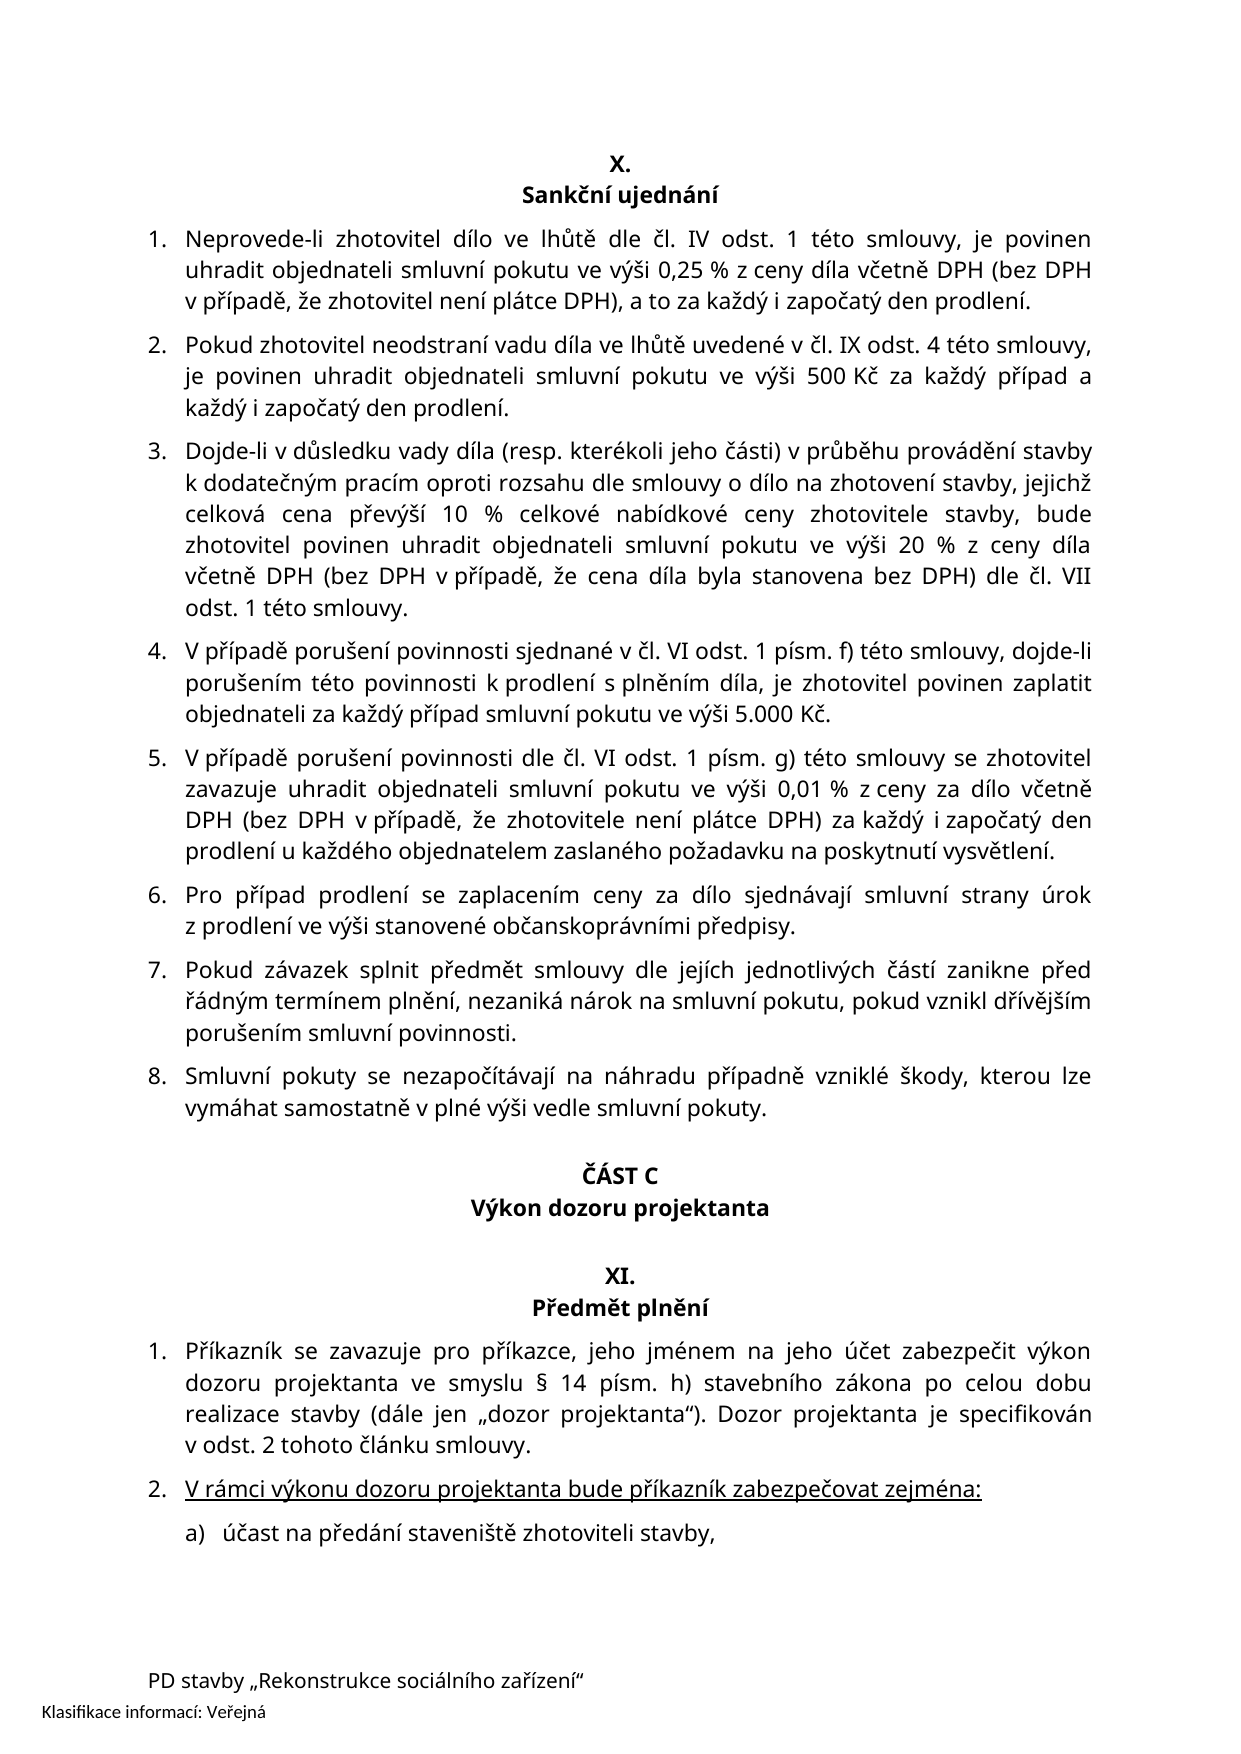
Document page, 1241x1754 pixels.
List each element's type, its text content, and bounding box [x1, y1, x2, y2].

list V rámci výkonu dozoru projektanta bude příkazník zabezpečovat zejména: [148, 1473, 1092, 1504]
list Pokud zhotovitel neodstraní vadu díla ve lhůtě uvedené v čl. IX odst. 4 této smlouvy, je povinen uhradit objednateli smluvní pokutu ve výši 500 Kč za každý případ a každý i započatý den prodlení. [148, 329, 1092, 423]
list Pokud závazek splnit předmět smlouvy dle jejích jednotlivých částí zanikne před řádným termínem plnění, nezaniká nárok na smluvní pokutu, pokud vznikl dřívějším porušením smluvní povinnosti. [148, 954, 1092, 1048]
text XI. Předmět plnění [148, 1260, 1092, 1323]
list Neprovede-li zhotovitel dílo ve lhůtě dle čl. IV odst. 1 této smlouvy, je povinen uhradit objednateli smluvní pokutu ve výši 0,25 % z ceny díla včetně DPH (bez DPH v případě, že zhotovitel není plátce DPH), a to za každý i započatý den prodlení. [148, 223, 1092, 316]
list Příkazník se zavazuje pro příkazce, jeho jménem na jeho účet zabezpečit výkon dozoru projektanta ve smyslu § 14 písm. h) stavebního zákona po celou dobu realizace stavby (dále jen „dozor projektanta“). Dozor projektanta je specifikován v odst. 2 tohoto článku smlouvy. [148, 1335, 1092, 1460]
list účast na předání staveniště zhotoviteli stavby, [185, 1516, 1092, 1548]
list Pro případ prodlení se zaplacením ceny za dílo sjednávají smluvní strany úrok z prodlení ve výši stanovené občanskoprávními předpisy. [148, 879, 1092, 941]
list V případě porušení povinnosti dle čl. VI odst. 1 písm. g) této smlouvy se zhotovitel zavazuje uhradit objednateli smluvní pokutu ve výši 0,01 % z ceny za dílo včetně DPH (bez DPH v případě, že zhotovitele není plátce DPH) za každý i započatý den prodlení u každého objednatelem zaslaného požadavku na poskytnutí vysvětlení. [148, 741, 1092, 866]
list V případě porušení povinnosti sjednané v čl. VI odst. 1 písm. f) této smlouvy, dojde-li porušením této povinnosti k prodlení s plněním díla, je zhotovitel povinen zaplatit objednateli za každý případ smluvní pokutu ve výši 5.000 Kč. [148, 635, 1092, 729]
list Smluvní pokuty se nezapočítávají na náhradu případně vzniklé škody, kterou lze vymáhat samostatně v plné výši vedle smluvní pokuty. [148, 1060, 1092, 1123]
text ČÁST C Výkon dozoru projektanta [148, 1160, 1092, 1223]
list Dojde-li v důsledku vady díla (resp. kterékoli jeho části) v průběhu provádění stavby k dodatečným pracím oproti rozsahu dle smlouvy o dílo na zhotovení stavby, jejichž celková cena převýší 10 % celkové nabídkové ceny zhotovitele stavby, bude zhotovitel povinen uhradit objednateli smluvní pokutu ve výši 20 % z ceny díla včetně DPH (bez DPH v případě, že cena díla byla stanovena bez DPH) dle čl. VII odst. 1 této smlouvy. [148, 435, 1092, 623]
text X. Sankční ujednání [148, 148, 1092, 210]
